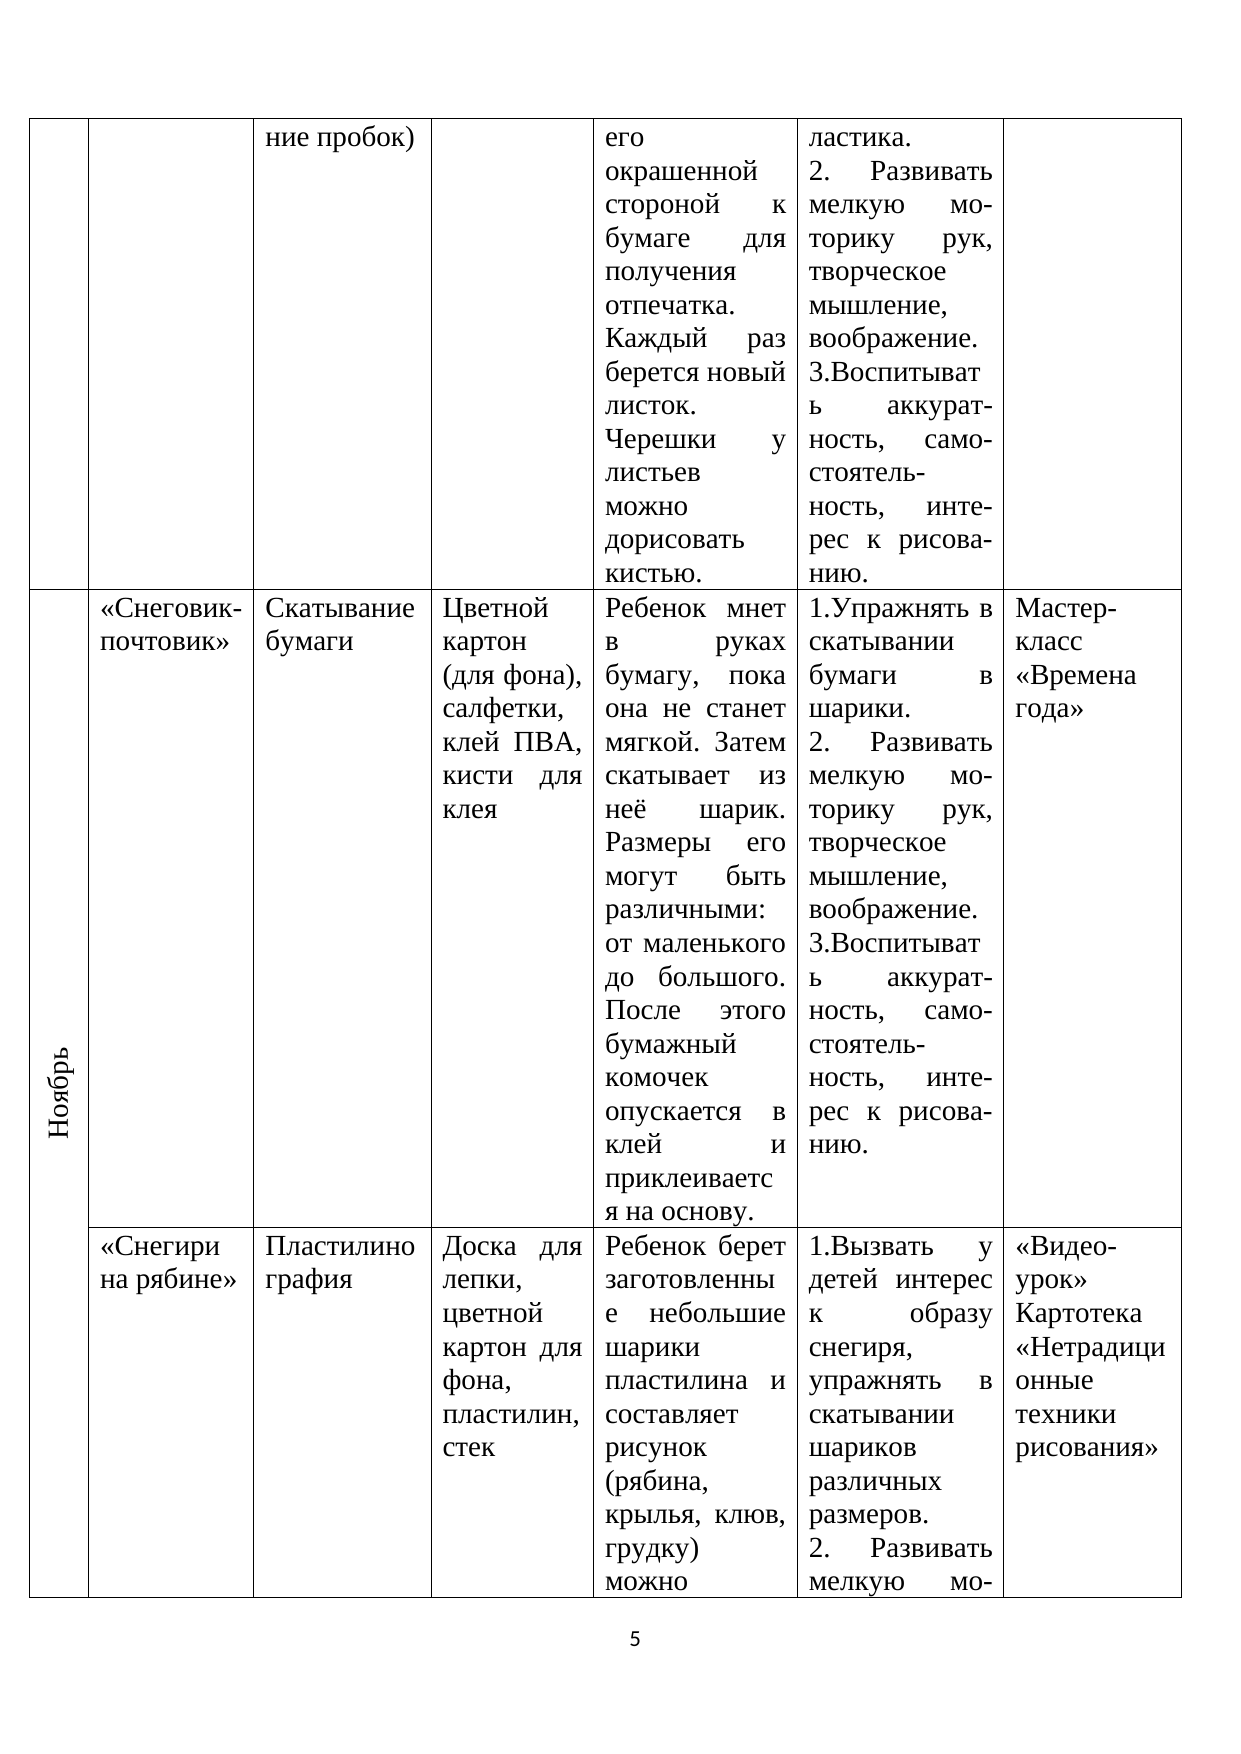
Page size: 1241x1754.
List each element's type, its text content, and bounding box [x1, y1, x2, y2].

table_cell Скатывание бумаги [254, 590, 431, 1227]
table_cell Ноябрь [30, 590, 88, 1597]
table_cell Ребенок мнет в руках бумагу, пока она не станет мягкой. Затем скатывает из неё шарик. Размеры его могут быть различными: от маленького до большого. После этого бумажный комочек опускается в клей и приклеивается на основу. [594, 590, 797, 1227]
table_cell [798, 119, 1003, 589]
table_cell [432, 119, 593, 589]
table_cell Цветной картон (для фона), салфетки, клей ПВА, кисти для клея [432, 590, 593, 1227]
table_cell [594, 1228, 797, 1597]
table_cell 1.Упражнять в скатывании бумаги в шарики. 2. Развивать мелкую мо-торику рук, творческое мышление, воображение. 3.Воспитывать аккурат-ность, само-стоятель-ность, инте-рес к рисова-нию. [798, 590, 1003, 1227]
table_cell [432, 1228, 593, 1597]
table_cell «Снегири на рябине» [89, 1228, 253, 1597]
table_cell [798, 1228, 1003, 1597]
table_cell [1004, 119, 1181, 589]
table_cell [1004, 1228, 1181, 1597]
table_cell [89, 119, 253, 589]
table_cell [594, 119, 797, 589]
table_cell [254, 119, 431, 589]
table_cell Мастер-класс «Времена года» [1004, 590, 1181, 1227]
table_cell «Снеговик-почтовик» [89, 590, 253, 1227]
table_cell Пластилинография [254, 1228, 431, 1597]
